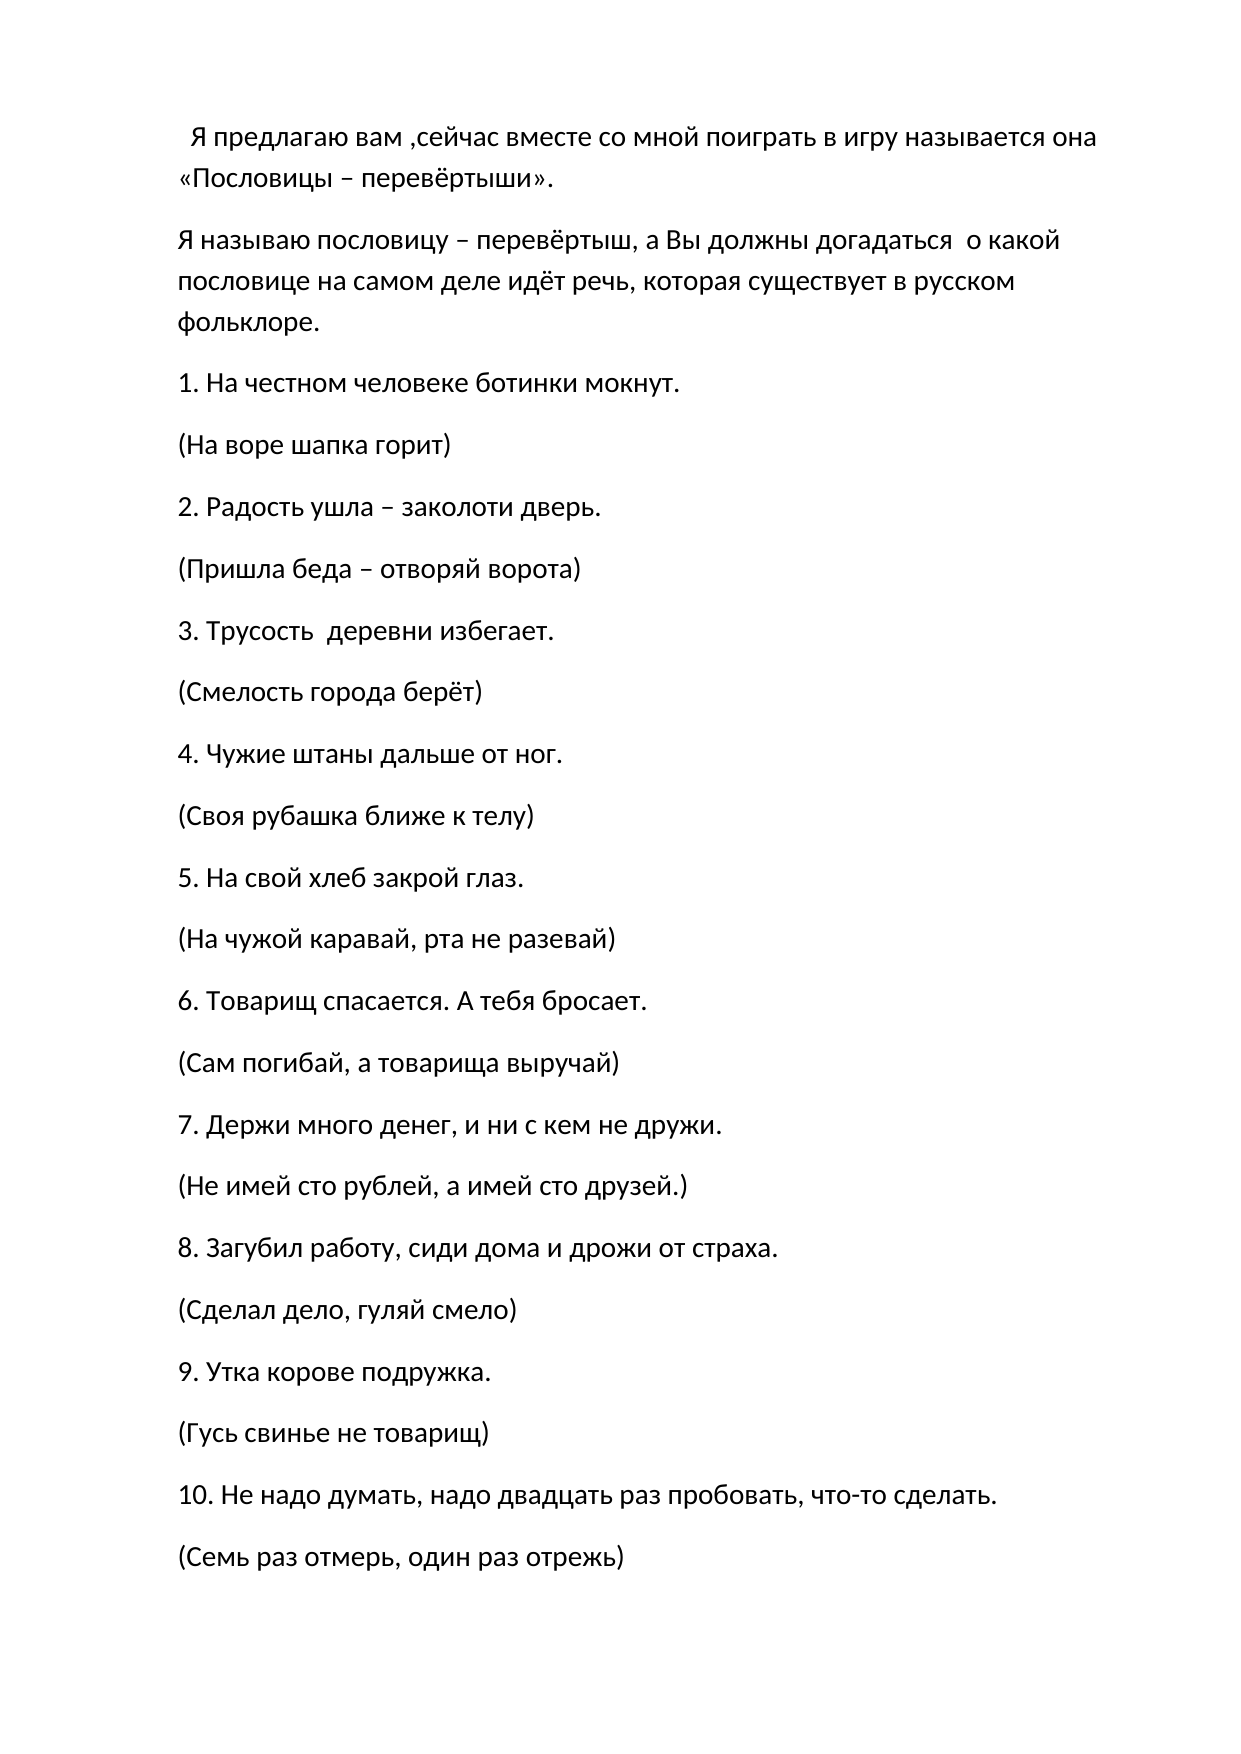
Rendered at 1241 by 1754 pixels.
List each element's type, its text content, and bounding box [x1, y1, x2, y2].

text (Семь раз отмерь, один раз отрежь) [177, 1538, 1152, 1574]
text 10. Не надо думать, надо двадцать раз пробовать, что-то сделать. [177, 1476, 1152, 1512]
text 5. На свой хлеб закрой глаз. [177, 859, 1152, 894]
text 9. Утка корове подружка. [177, 1353, 1152, 1388]
text (Пришла беда – отворяй ворота) [177, 550, 1152, 585]
text 4. Чужие штаны дальше от ног. [177, 735, 1152, 771]
text (На чужой каравай, рта не разевай) [177, 920, 1152, 956]
text (Своя рубашка ближе к телу) [177, 797, 1152, 832]
text 8. Загубил работу, сиди дома и дрожи от страха. [177, 1229, 1152, 1265]
text (Смелость города берёт) [177, 673, 1152, 709]
text 7. Держи много денег, и ни с кем не дружи. [177, 1106, 1152, 1141]
text 6. Товарищ спасается. А тебя бросает. [177, 982, 1152, 1018]
text Я называю пословицу – перевёртыш, а Вы должны догадаться о какой пословице на самом деле идёт речь, которая существует в русском фольклоре. [177, 221, 1152, 338]
text (Сделал дело, гуляй смело) [177, 1291, 1152, 1327]
text Я предлагаю вам ,сейчас вместе со мной поиграть в игру называется она «Пословицы – перевёртыши». [177, 118, 1152, 195]
text 3. Трусость деревни избегает. [177, 612, 1152, 647]
text (Сам погибай, а товарища выручай) [177, 1044, 1152, 1079]
text 1. На честном человеке ботинки мокнут. [177, 364, 1152, 400]
text (Гусь свинье не товарищ) [177, 1414, 1152, 1450]
text (На воре шапка горит) [177, 426, 1152, 462]
text 2. Радость ушла – заколоти дверь. [177, 488, 1152, 524]
text (Не имей сто рублей, а имей сто друзей.) [177, 1167, 1152, 1203]
